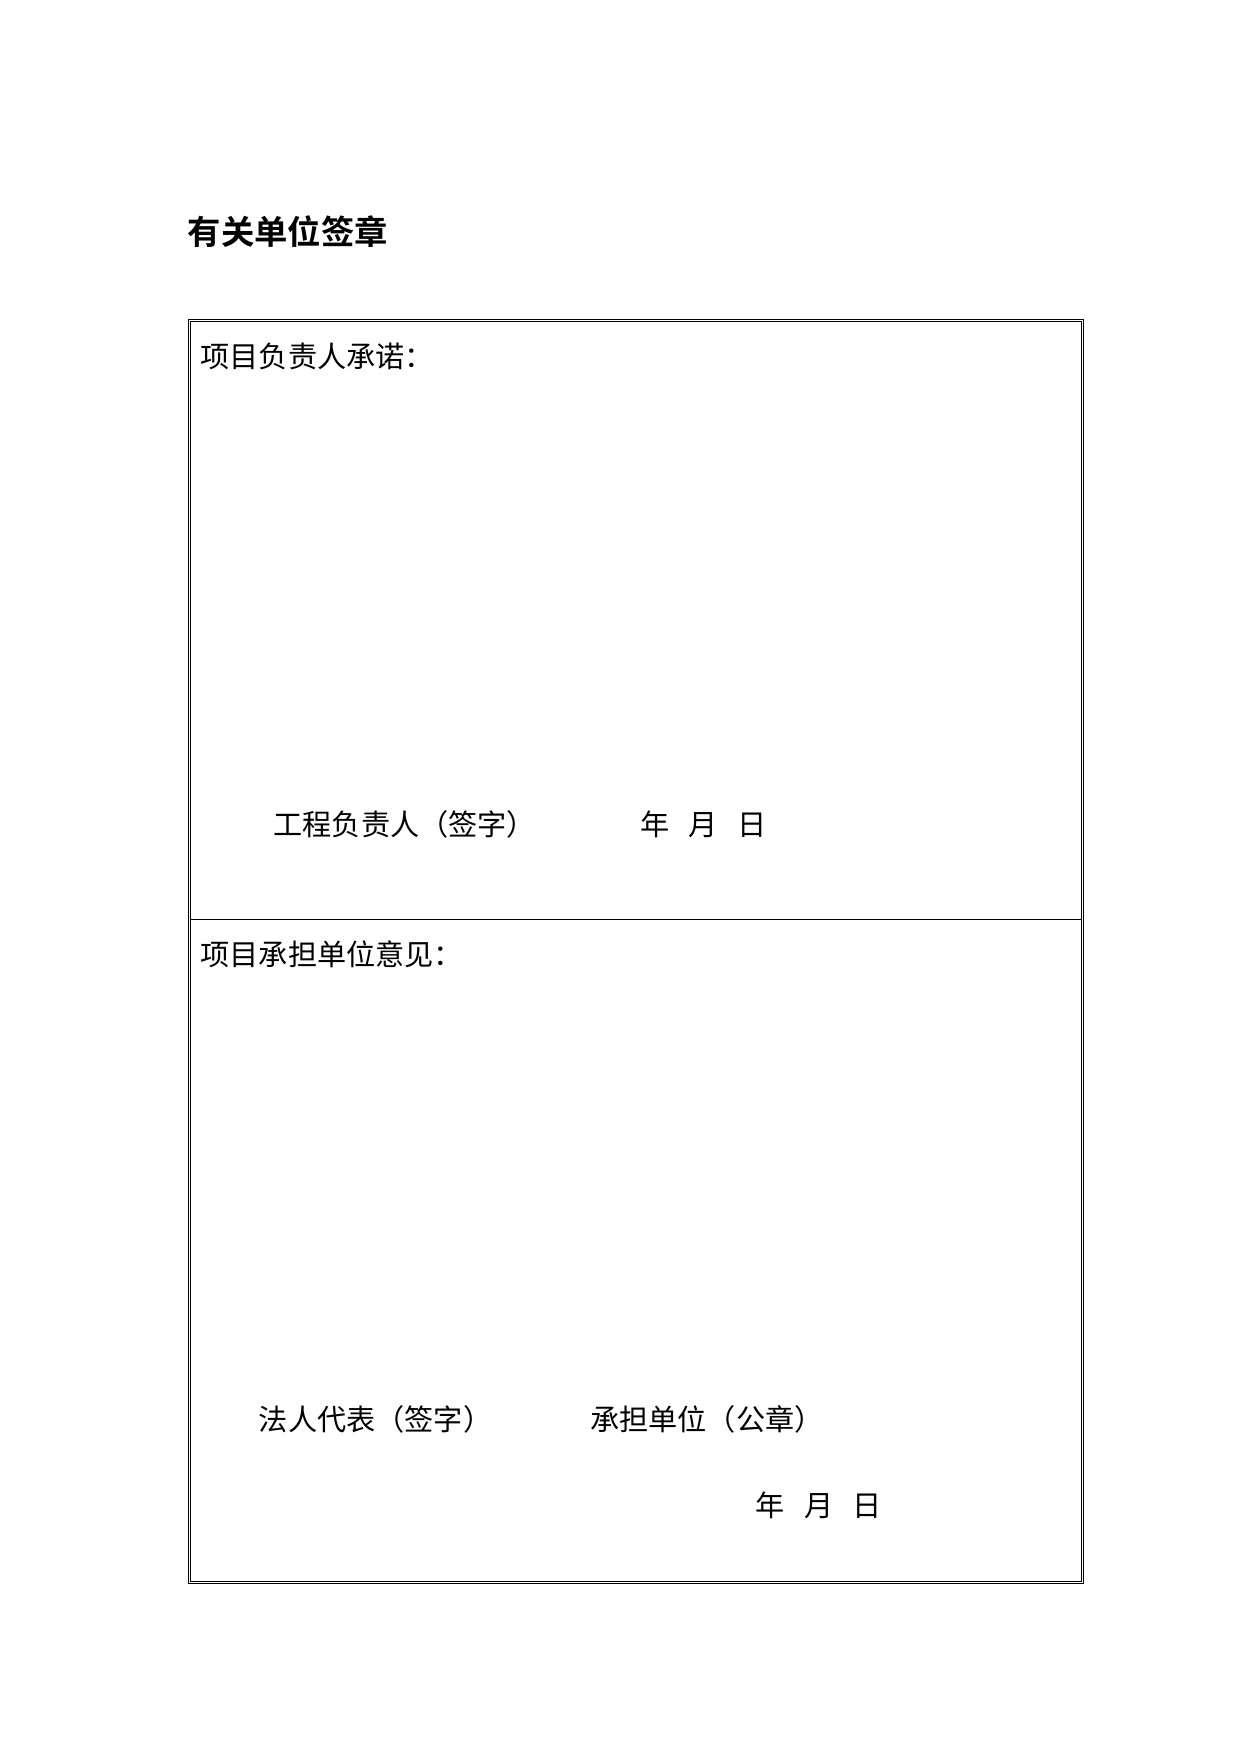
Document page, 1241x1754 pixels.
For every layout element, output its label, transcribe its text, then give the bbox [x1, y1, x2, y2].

table_cell 项目承担单位意见： 法人代表（签字） 承担单位（公章） 年 月 日 [191, 920, 1081, 1581]
subtitle 有关单位签章 [187, 197, 1053, 262]
table_header 项目负责人承诺： 工程负责人（签字） 年 月 日 [191, 322, 1081, 919]
